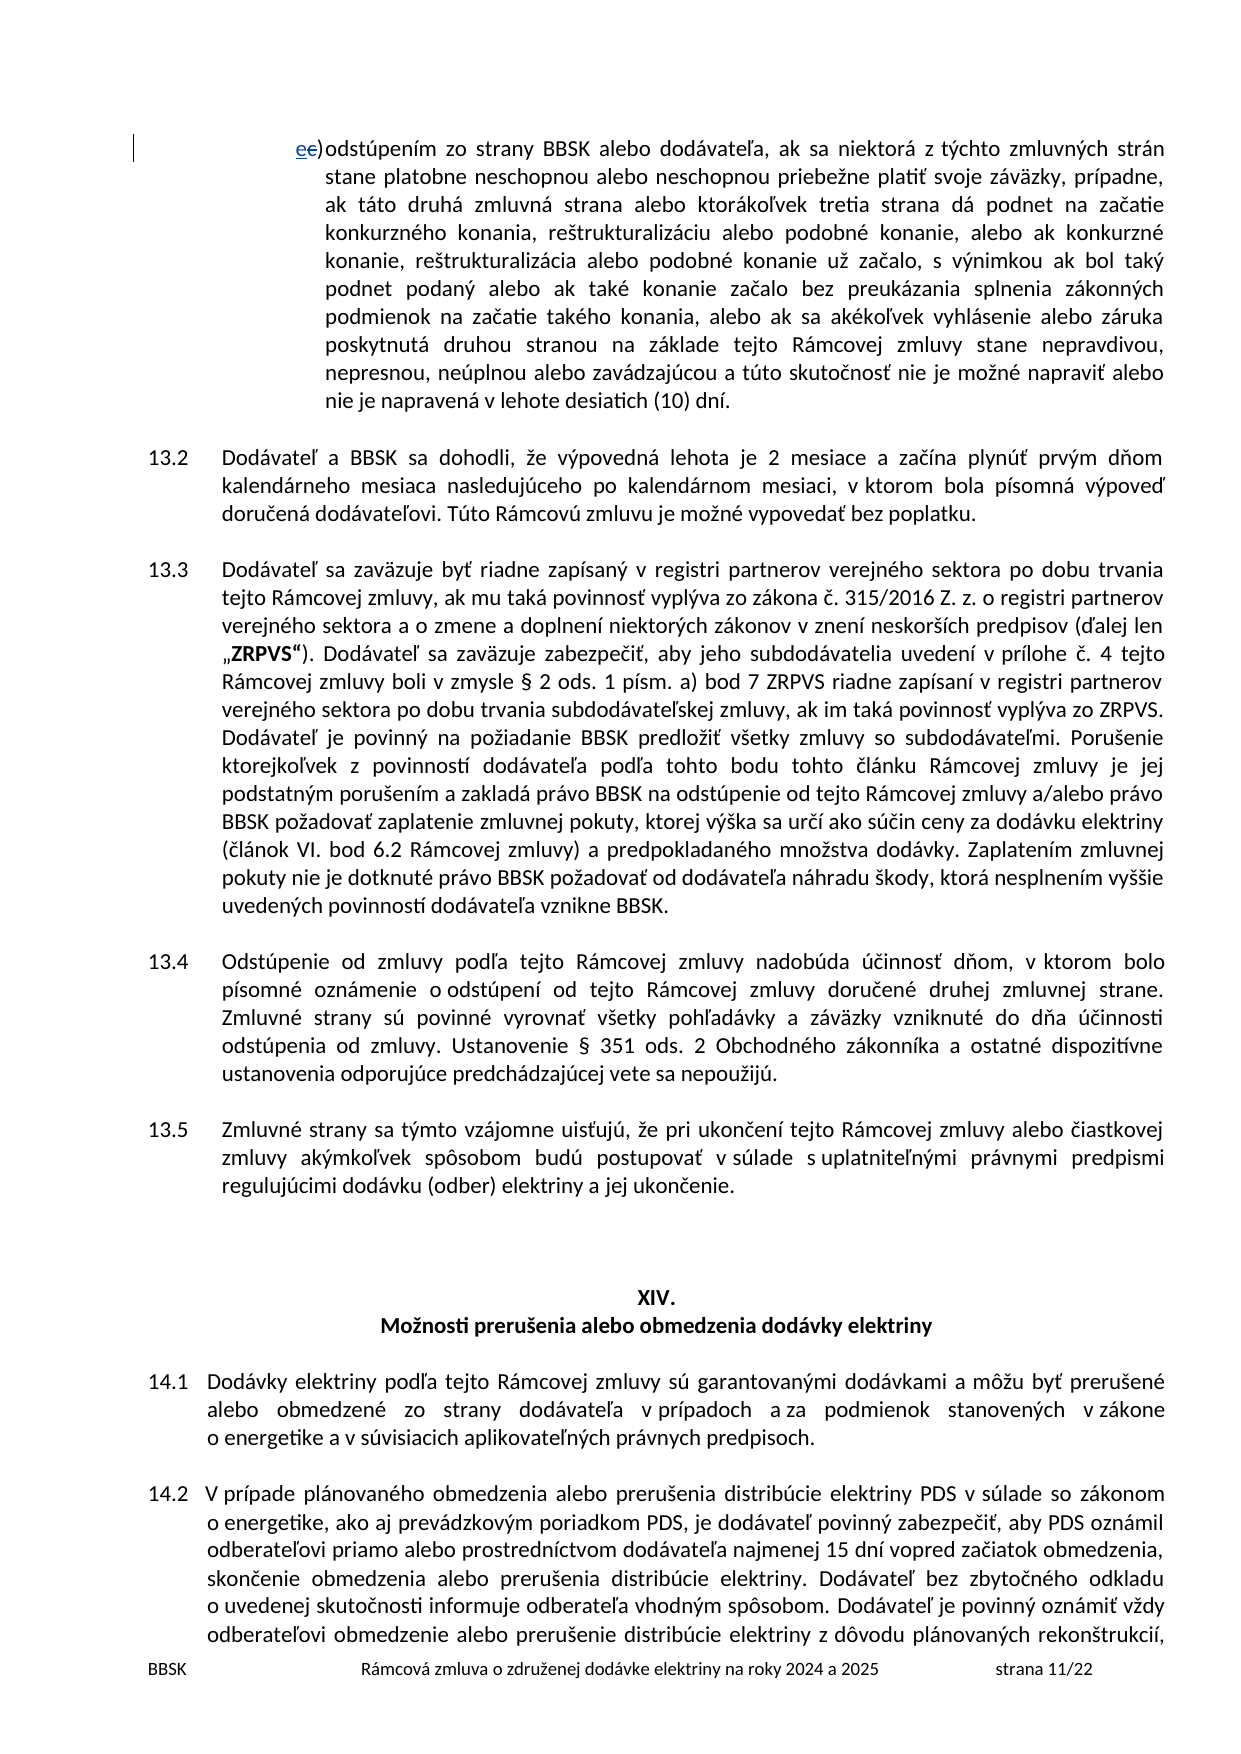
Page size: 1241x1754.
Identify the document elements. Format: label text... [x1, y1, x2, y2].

list Dodávateľ sa zaväzuje byť riadne zapísaný v registri partnerov verejného sektora po dobu trvania tejto Rámcovej zmluvy, ak mu taká povinnosť vyplýva zo zákona č. 315/2016 Z. z. o registri partnerov verejného sektora a o zmene a doplnení niektorých zákonov v znení neskorších predpisov (ďalej len „ZRPVS“). Dodávateľ sa zaväzuje zabezpečiť, aby jeho subdodávatelia uvedení v prílohe č. 4 tejto Rámcovej zmluvy boli v zmysle § 2 ods. 1 písm. a) bod 7 ZRPVS riadne zapísaní v registri partnerov verejného sektora po dobu trvania subdodávateľskej zmluvy, ak im taká povinnosť vyplýva zo ZRPVS. Dodávateľ je povinný na požiadanie BBSK predložiť všetky zmluvy so subdodávateľmi. Porušenie ktorejkoľvek z povinností dodávateľa podľa tohto bodu tohto článku Rámcovej zmluvy je jej podstatným porušením a zakladá právo BBSK na odstúpenie od tejto Rámcovej zmluvy a/alebo právo BBSK požadovať zaplatenie zmluvnej pokuty, ktorej výška sa určí ako súčin ceny za dodávku elektriny (článok VI. bod 6.2 Rámcovej zmluvy) a predpokladaného množstva dodávky. Zaplatením zmluvnej pokuty nie je dotknuté právo BBSK požadovať od dodávateľa náhradu škody, ktorá nesplnením vyššie uvedených povinností dodávateľa vznikne BBSK. [148, 555, 1165, 919]
text ) odstúpením zo strany BBSK alebo dodávateľa, ak sa niektorá z týchto zmluvných strán stane platobne neschopnou alebo neschopnou priebežne platiť svoje záväzky, prípadne, ak táto druhá zmluvná strana alebo ktorákoľvek tretia strana dá podnet na začatie konkurzného konania, reštrukturalizáciu alebo podobné konanie, alebo ak konkurzné konanie, reštrukturalizácia alebo podobné konanie už začalo, s výnimkou ak bol taký podnet podaný alebo ak také konanie začalo bez preukázania splnenia zákonných podmienok na začatie takého konania, alebo ak sa akékoľvek vyhlásenie alebo záruka poskytnutá druhou stranou na základe tejto Rámcovej zmluvy stane nepravdivou, nepresnou, neúplnou alebo zavádzajúcou a túto skutočnosť nie je možné napraviť alebo nie je napravená v lehote desiatich (10) dní. [295, 134, 1165, 414]
text XIV. [148, 1283, 1165, 1311]
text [148, 1479, 1165, 1648]
text 13.2 Dodávateľ a BBSK sa dohodli, že výpovedná lehota je 2 mesiace a začína plynúť prvým dňom kalendárneho mesiaca nasledujúceho po kalendárnom mesiaci, v ktorom bola písomná výpoveď doručená dodávateľovi. Túto Rámcovú zmluvu je možné vypovedať bez poplatku. [148, 443, 1165, 527]
list Odstúpenie od zmluvy podľa tejto Rámcovej zmluvy nadobúda účinnosť dňom, v ktorom bolo písomné oznámenie o odstúpení od tejto Rámcovej zmluvy doručené druhej zmluvnej strane. Zmluvné strany sú povinné vyrovnať všetky pohľadávky a záväzky vzniknuté do dňa účinnosti odstúpenia od zmluvy. Ustanovenie § 351 ods. 2 Obchodného zákonníka a ostatné dispozitívne ustanovenia odporujúce predchádzajúcej vete sa nepoužijú. [148, 947, 1165, 1087]
list Zmluvné strany sa týmto vzájomne uisťujú, že pri ukončení tejto Rámcovej zmluvy alebo čiastkovej zmluvy akýmkoľvek spôsobom budú postupovať v súlade s uplatniteľnými právnymi predpismi regulujúcimi dodávku (odber) elektriny a jej ukončenie. [148, 1115, 1165, 1199]
text Možnosti prerušenia alebo obmedzenia dodávky elektriny [148, 1311, 1165, 1339]
text 14.1 Dodávky elektriny podľa tejto Rámcovej zmluvy sú garantovanými dodávkami a môžu byť prerušené alebo obmedzené zo strany dodávateľa v prípadoch a za podmienok stanovených v zákone o energetike a v súvisiacich aplikovateľných právnych predpisoch. [148, 1367, 1165, 1452]
